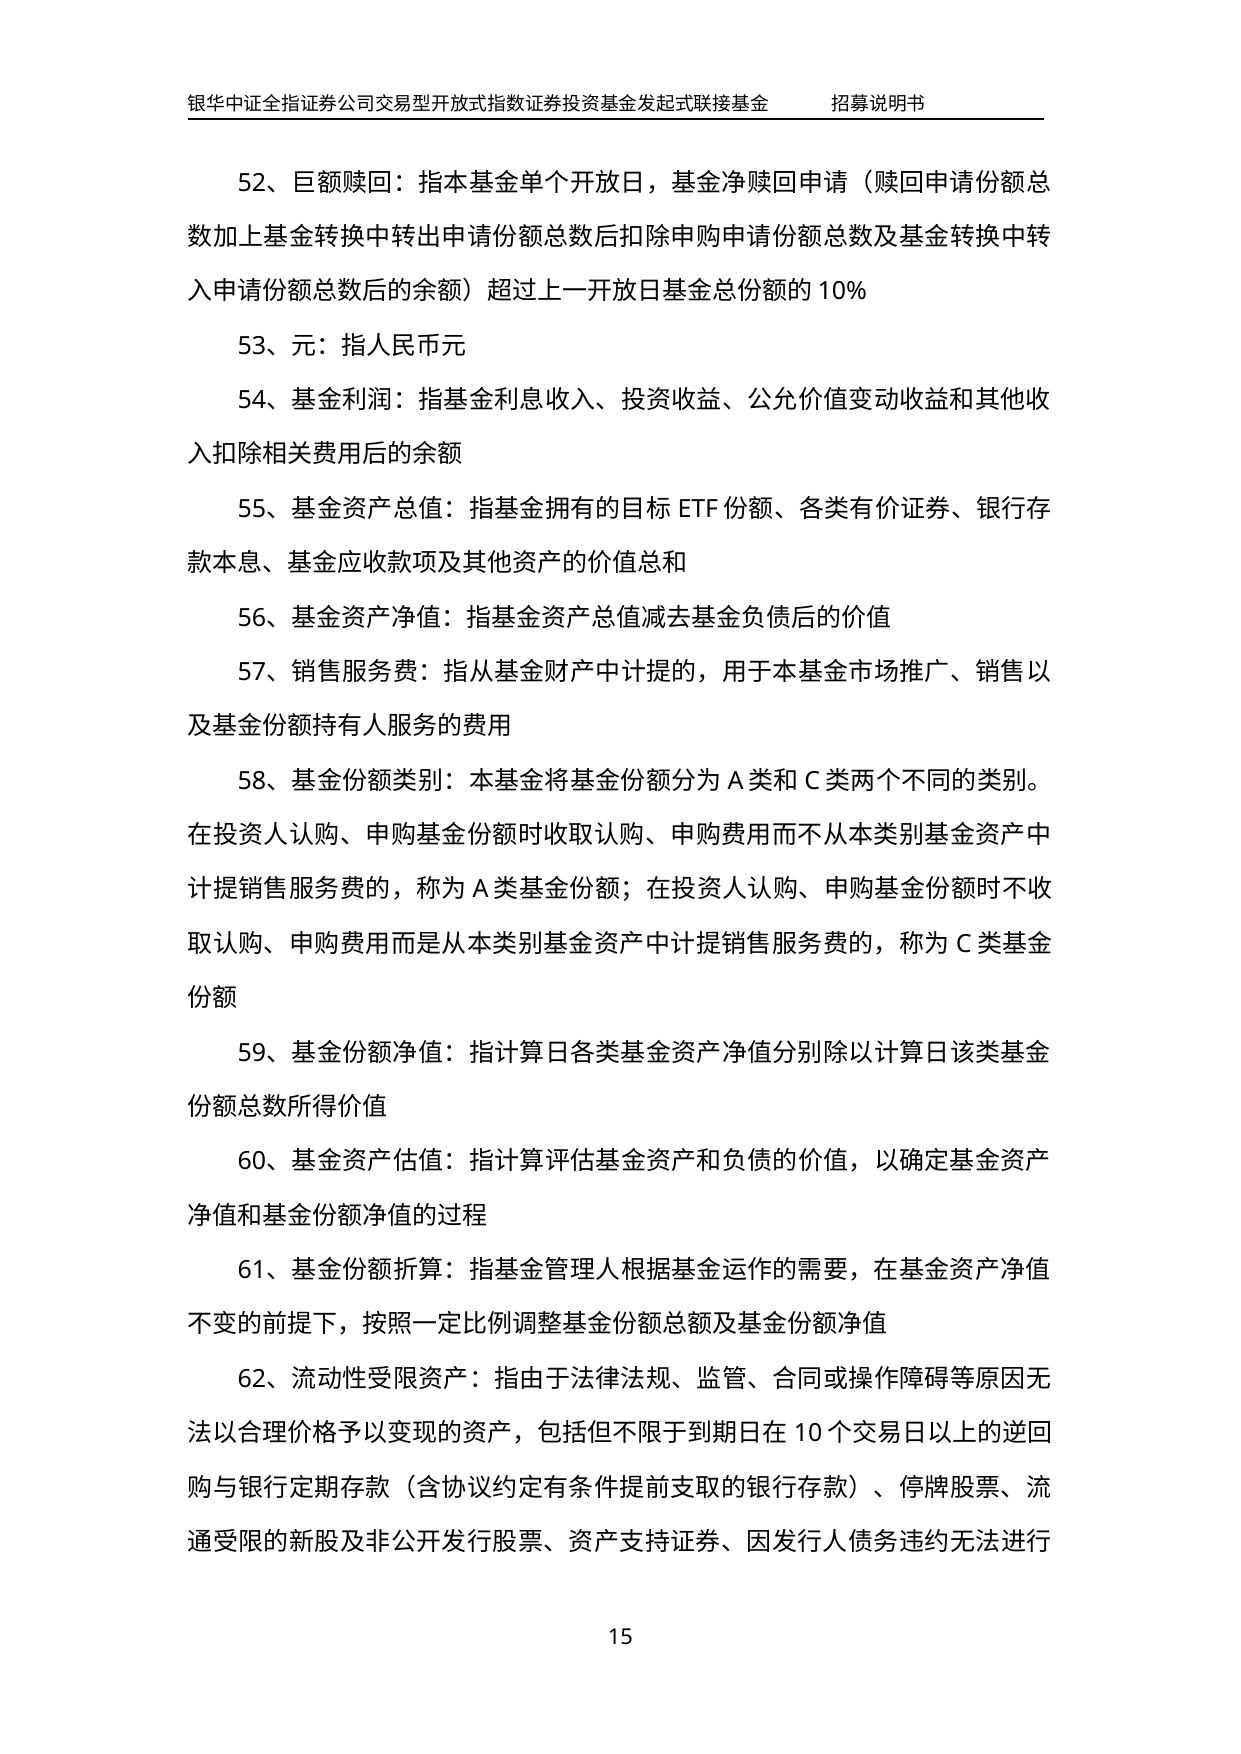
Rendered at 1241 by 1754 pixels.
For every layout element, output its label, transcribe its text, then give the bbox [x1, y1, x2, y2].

text 57、销售服务费：指从基金财产中计提的，用于本基金市场推广、销售以及基金份额持有人服务的费用 [187, 651, 1053, 742]
text 53、元：指人民币元 [187, 325, 1053, 361]
text 52、巨额赎回：指本基金单个开放日，基金净赎回申请（赎回申请份额总数加上基金转换中转出申请份额总数后扣除申购申请份额总数及基金转换中转入申请份额总数后的余额）超过上一开放日基金总份额的10% [187, 162, 1053, 307]
text 58、基金份额类别：本基金将基金份额分为A类和C类两个不同的类别。在投资人认购、申购基金份额时收取认购、申购费用而不从本类别基金资产中计提销售服务费的，称为A类基金份额；在投资人认购、申购基金份额时不收取认购、申购费用而是从本类别基金资产中计提销售服务费的，称为C类基金份额 [187, 760, 1053, 1014]
text 59、基金份额净值：指计算日各类基金资产净值分别除以计算日该类基金份额总数所得价值 [187, 1032, 1053, 1123]
text 60、基金资产估值：指计算评估基金资产和负债的价值，以确定基金资产净值和基金份额净值的过程 [187, 1141, 1053, 1231]
text 54、基金利润：指基金利息收入、投资收益、公允价值变动收益和其他收入扣除相关费用后的余额 [187, 379, 1053, 470]
text 56、基金资产净值：指基金资产总值减去基金负债后的价值 [187, 597, 1053, 633]
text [187, 1358, 1053, 1558]
text 61、基金份额折算：指基金管理人根据基金运作的需要，在基金资产净值不变的前提下，按照一定比例调整基金份额总额及基金份额净值 [187, 1249, 1053, 1340]
text 55、基金资产总值：指基金拥有的目标ETF份额、各类有价证券、银行存款本息、基金应收款项及其他资产的价值总和 [187, 488, 1053, 579]
